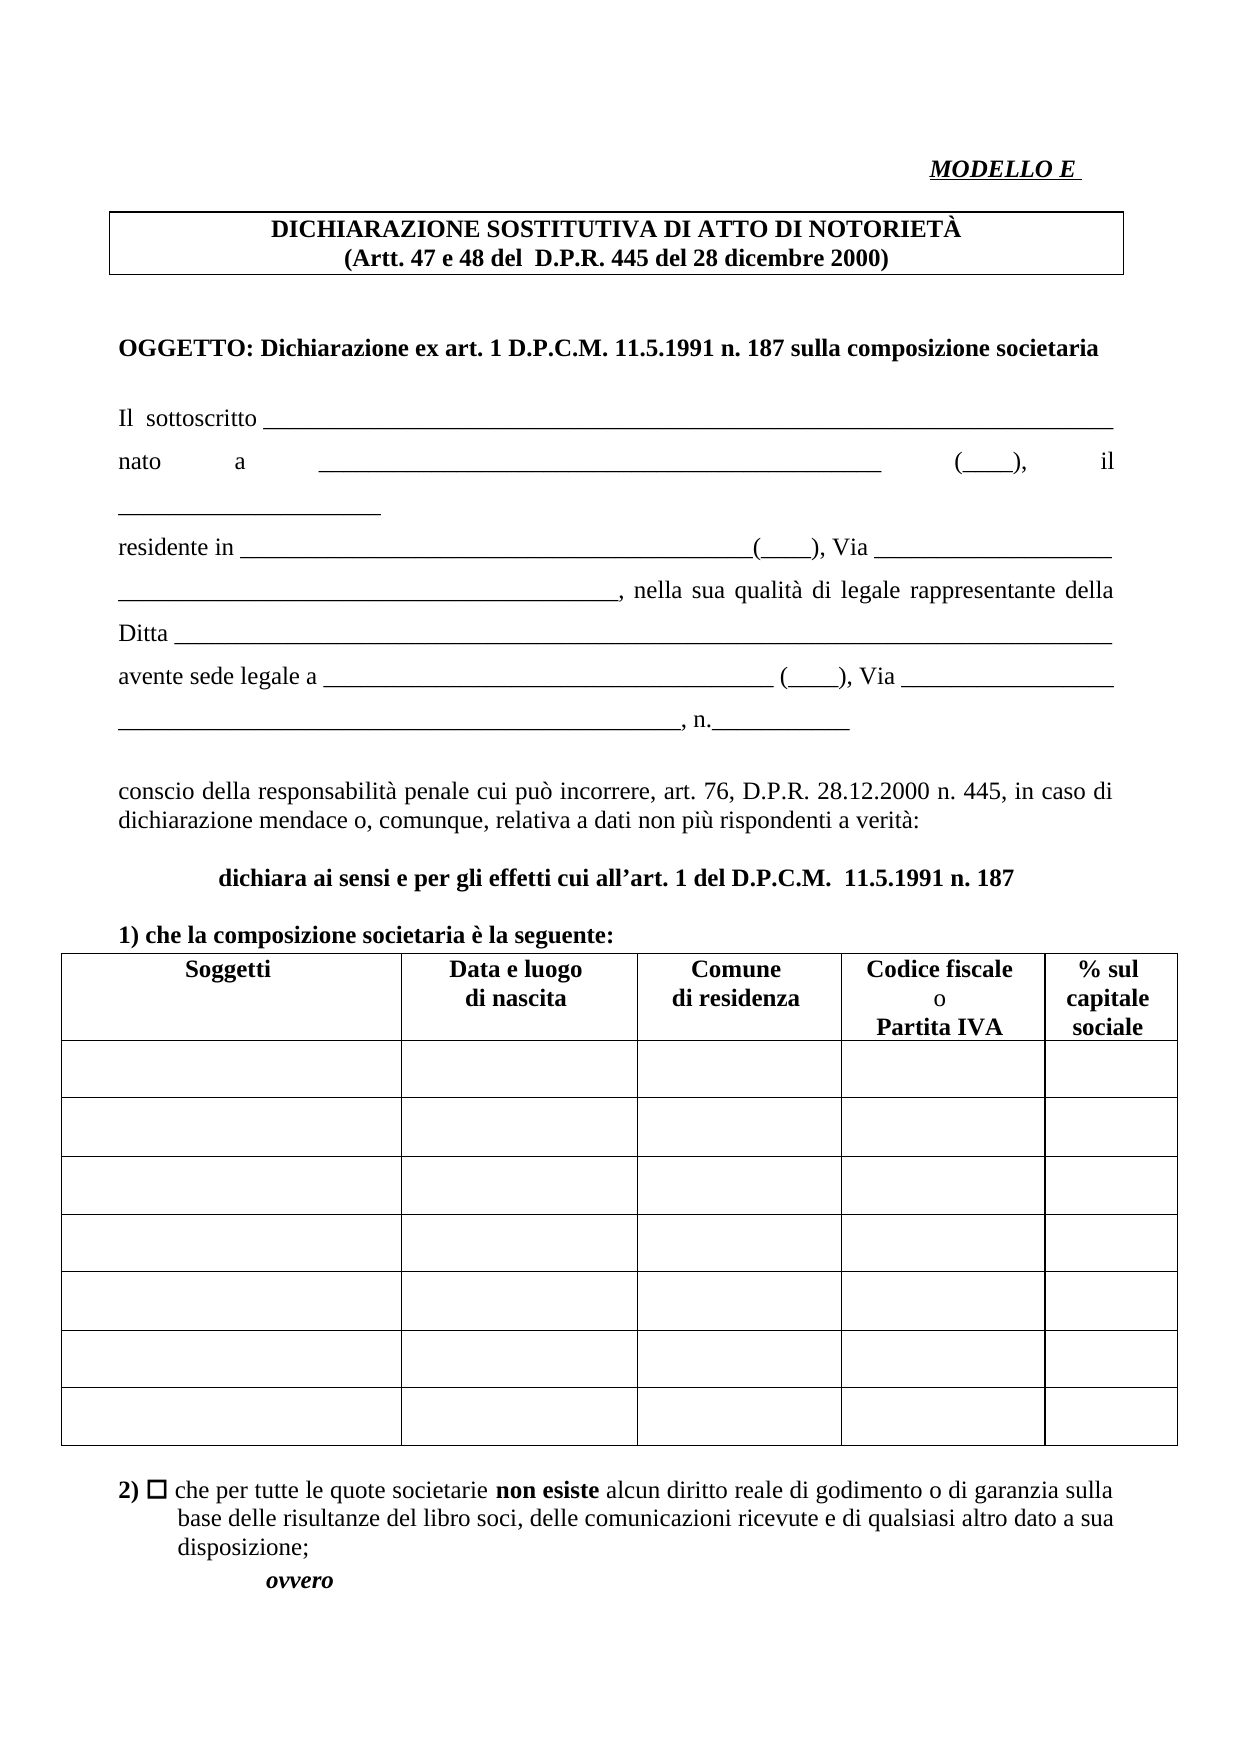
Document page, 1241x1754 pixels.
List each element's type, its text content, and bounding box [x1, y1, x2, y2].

table_cell [62, 1098, 401, 1156]
table_cell [638, 1331, 841, 1387]
text dichiara ai sensi e per gli effetti cui all’art. 1 del D.P.C.M. 11.5.1991 n. 187 [118, 863, 1114, 891]
table_cell [638, 1388, 841, 1445]
text 1) che la composizione societaria è la seguente: [118, 920, 1114, 949]
table_cell [842, 1215, 1044, 1271]
text conscio della responsabilità penale cui può incorrere, art. 76, D.P.R. 28.12.2000 n. 445, in caso di dichiarazione mendace o, comunque, relativa a dati non più rispondenti a verità: [118, 776, 1114, 834]
text MODELLO E [856, 154, 1122, 183]
table_header % sul capitale sociale [1046, 954, 1177, 1040]
table_cell [842, 1041, 1044, 1097]
text residente in _________________________________________(____), Via ___________________ [118, 532, 1114, 561]
table_cell [1046, 1388, 1177, 1445]
table_cell [842, 1272, 1044, 1329]
table_cell [402, 1041, 637, 1097]
table_cell [638, 1215, 841, 1271]
table_cell [638, 1272, 841, 1329]
table_cell [1046, 1215, 1177, 1271]
table_cell [62, 1215, 401, 1271]
text Il sottoscritto ____________________________________________________________________ [118, 403, 1114, 431]
table_cell [402, 1388, 637, 1445]
text ovvero [192, 1565, 1114, 1594]
table_header Data e luogo di nascita [402, 954, 637, 1040]
table_cell [62, 1157, 401, 1214]
table_cell [1046, 1098, 1177, 1156]
table_cell [402, 1272, 637, 1329]
text DICHIARAZIONE SOSTITUTIVA DI ATTO DI NOTORIETÀ [110, 213, 1123, 240]
table_cell [402, 1215, 637, 1271]
table_header Soggetti [62, 954, 401, 1040]
table_cell [842, 1388, 1044, 1445]
table_cell [1046, 1041, 1177, 1097]
text 2) che per tutte le quote societarie non esiste alcun diritto reale di godimento o di garanzia sulla base delle risultanze del libro soci, delle comunicazioni ricevute e di qualsiasi altro dato a sua disposizione; [118, 1475, 1114, 1561]
text nato a _____________________________________________ (____), il _____________________ [118, 446, 1114, 518]
text _____________________________________________, n.___________ [118, 704, 1114, 733]
table_cell [402, 1098, 637, 1156]
table_cell [402, 1157, 637, 1214]
table_cell [638, 1041, 841, 1097]
table_header Codice fiscale o Partita IVA [842, 954, 1044, 1040]
table_cell [638, 1098, 841, 1156]
table_cell [1046, 1157, 1177, 1214]
table_cell [842, 1098, 1044, 1156]
table_cell [62, 1272, 401, 1329]
text ________________________________________, nella sua qualità di legale rappresentante della Ditta ___________________________________________________________________________ [118, 575, 1114, 647]
table_cell [62, 1388, 401, 1445]
table_header Comune di residenza [638, 954, 841, 1040]
table_cell [638, 1157, 841, 1214]
text OGGETTO: Dichiarazione ex art. 1 D.P.C.M. 11.5.1991 n. 187 sulla composizione societaria [118, 333, 1114, 361]
table_cell [842, 1157, 1044, 1214]
table_cell [402, 1331, 637, 1387]
table_cell [62, 1331, 401, 1387]
table_cell [1046, 1272, 1177, 1329]
table_cell [842, 1331, 1044, 1387]
text avente sede legale a ____________________________________ (____), Via _________________ [118, 661, 1114, 690]
table_cell [1046, 1331, 1177, 1387]
table_cell [62, 1041, 401, 1097]
text (Artt. 47 e 48 del D.P.R. 445 del 28 dicembre 2000) [110, 240, 1123, 274]
